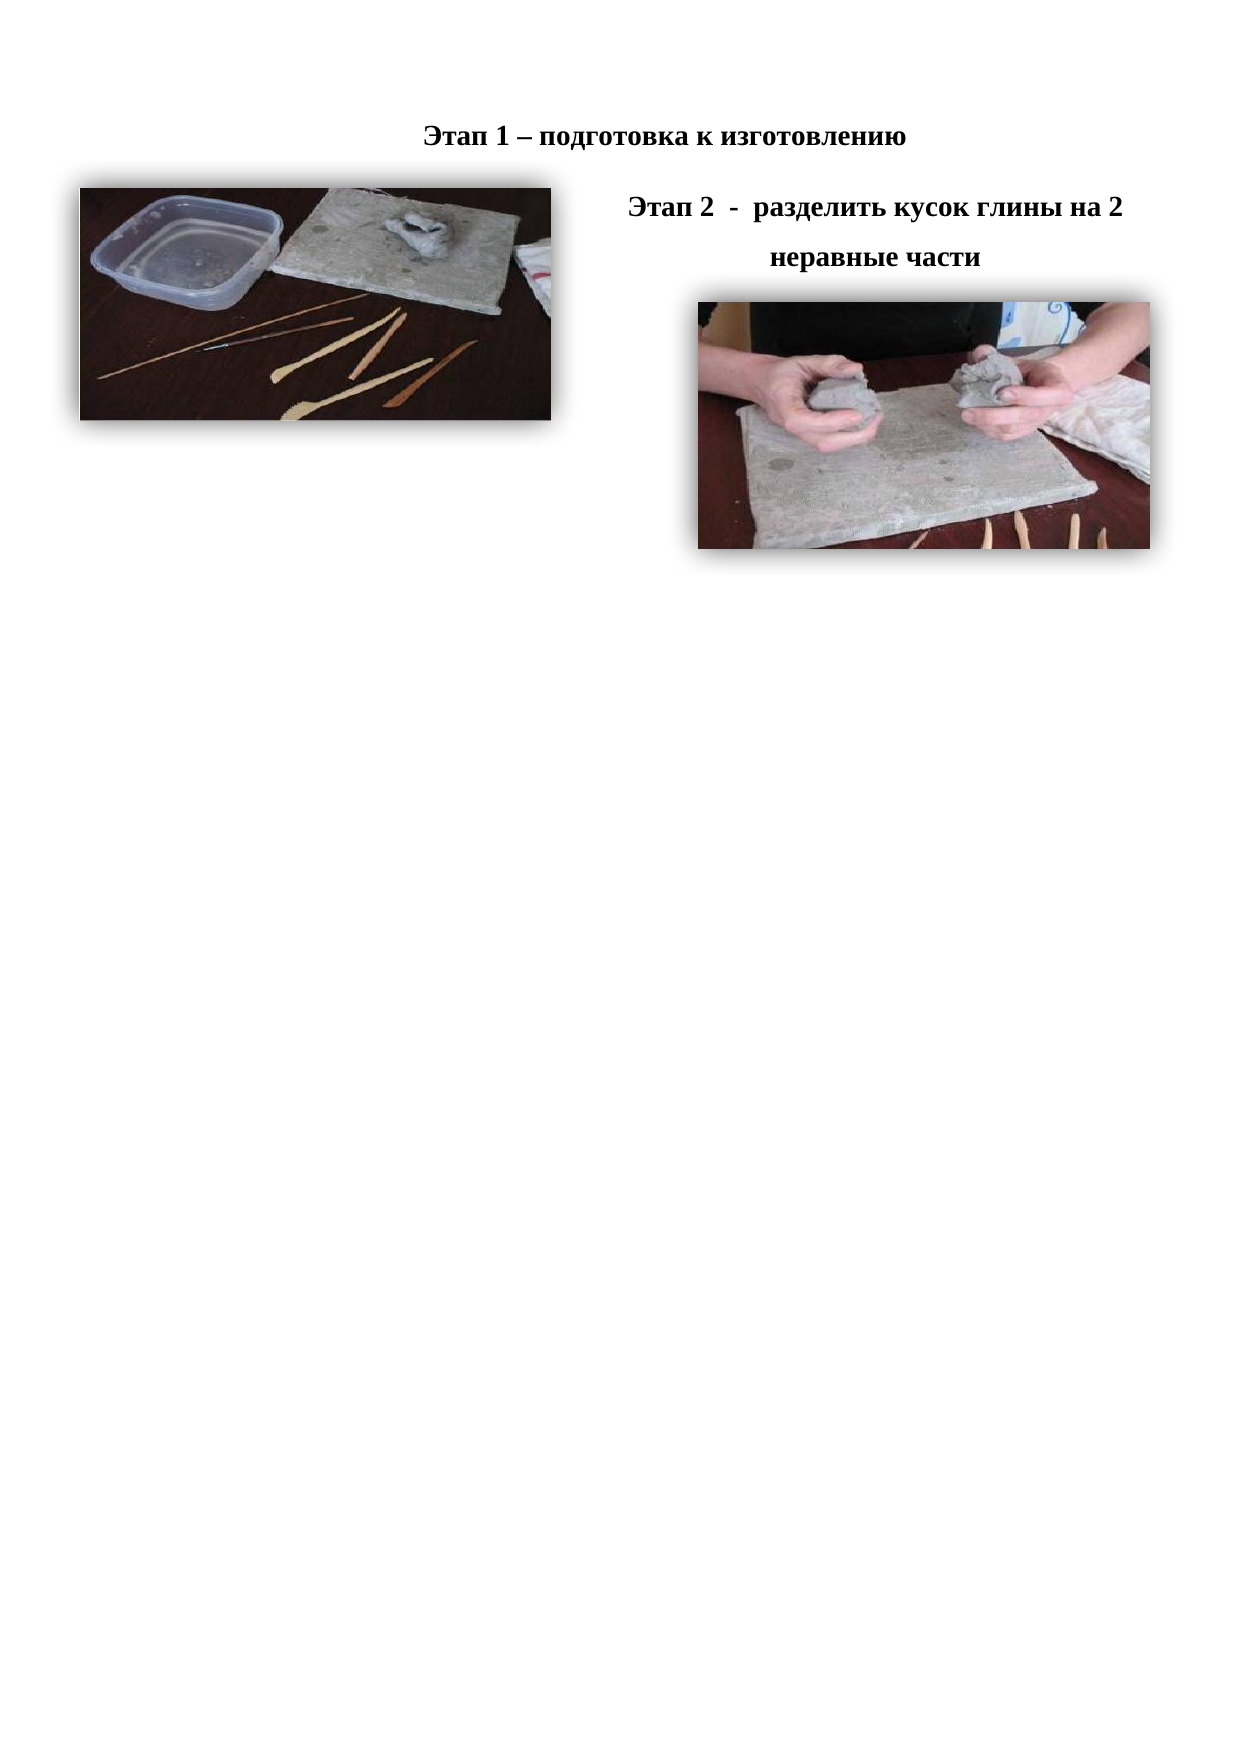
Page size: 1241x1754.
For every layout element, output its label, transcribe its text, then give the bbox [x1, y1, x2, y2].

picture [698, 302, 1150, 549]
text Этап 1 – подготовка к изготовлению [177, 118, 1152, 152]
picture [79, 188, 551, 421]
text Этап 2 - разделить кусок глины на 2 неравные части [177, 189, 1152, 273]
